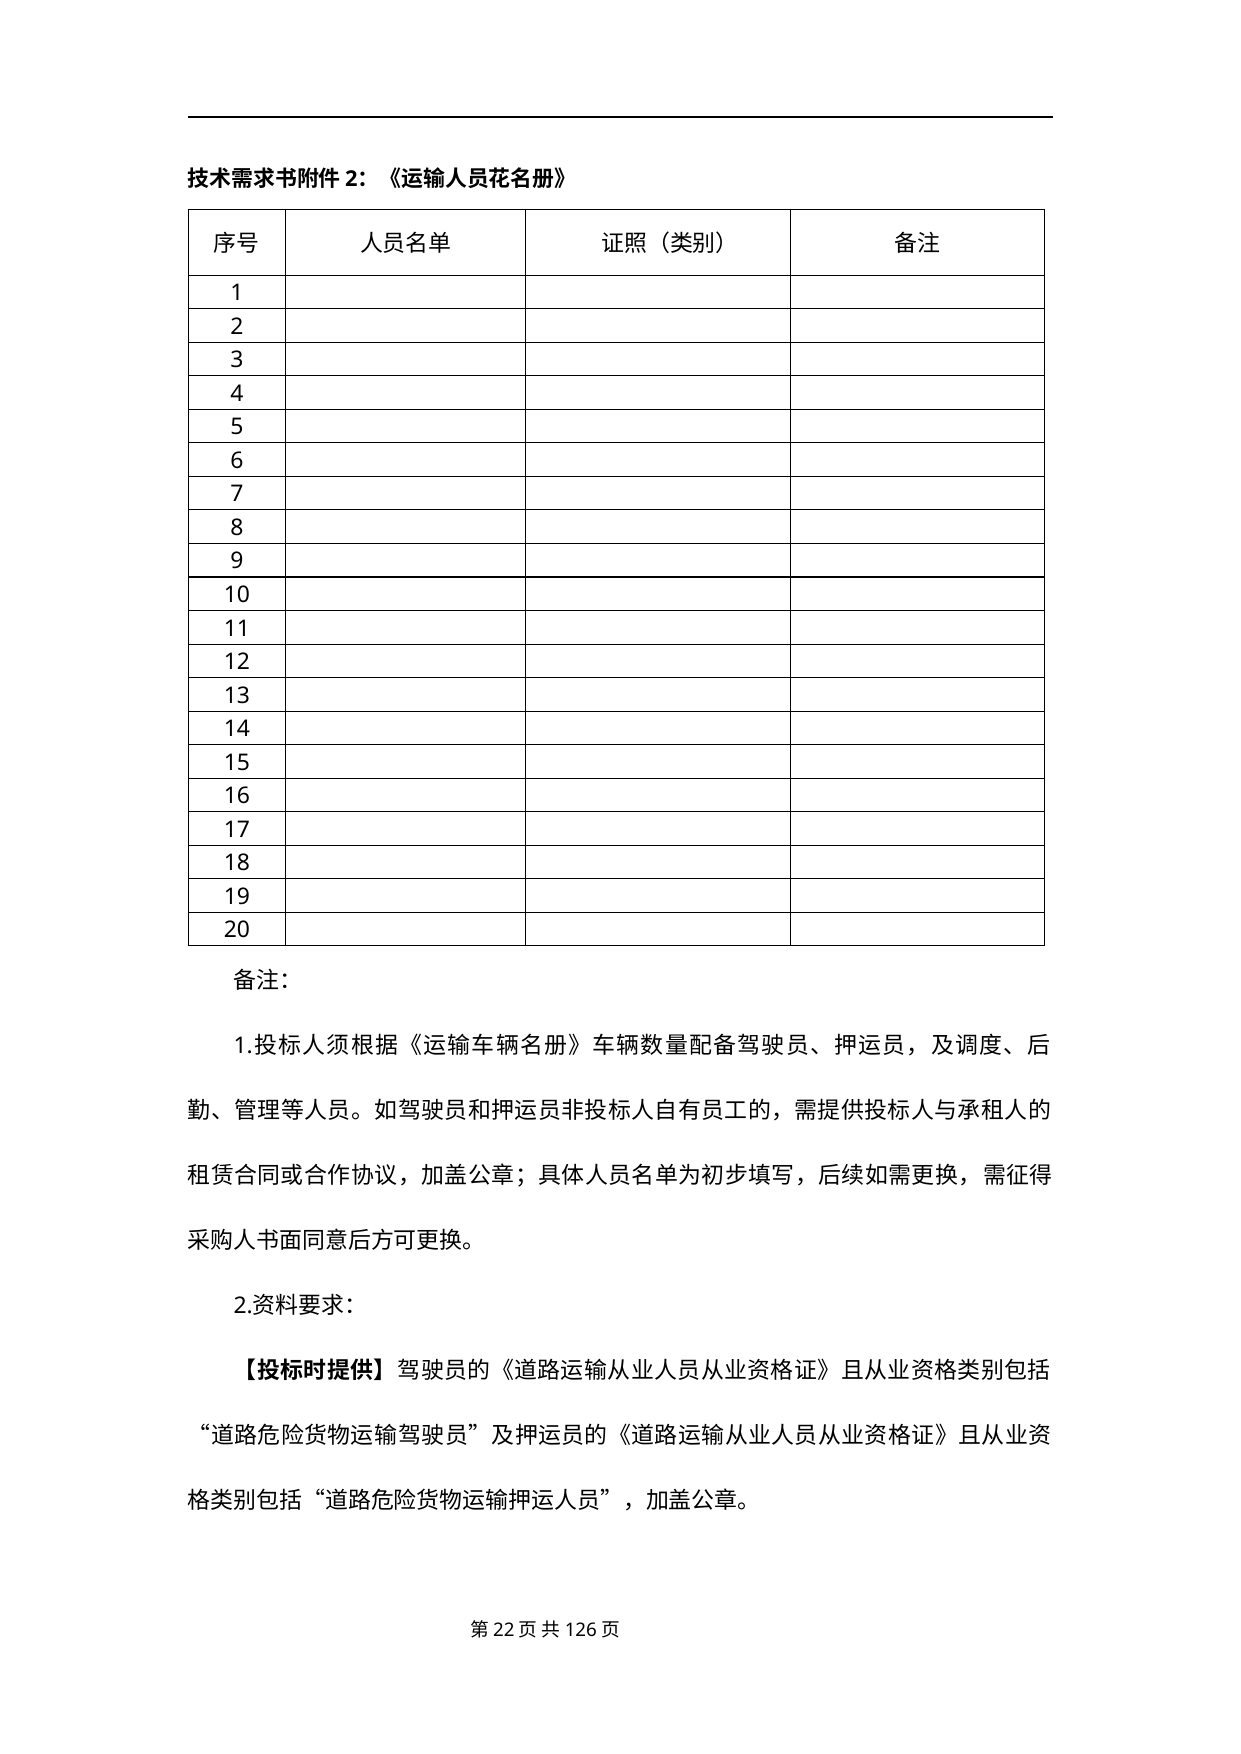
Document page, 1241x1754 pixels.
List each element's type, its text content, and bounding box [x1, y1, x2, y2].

table_cell [791, 846, 1044, 878]
table_cell [526, 913, 790, 945]
table_cell [286, 879, 525, 912]
table_cell [526, 510, 790, 543]
table_cell [286, 309, 525, 342]
table_cell 17 [189, 812, 285, 845]
table_cell [791, 779, 1044, 811]
table_cell [286, 678, 525, 711]
table_cell [286, 712, 525, 744]
table_cell [526, 343, 790, 375]
table_header 备注 [791, 210, 1044, 274]
table_cell [526, 678, 790, 711]
table_cell [286, 376, 525, 409]
table_cell 14 [189, 712, 285, 744]
table_cell [791, 745, 1044, 778]
table_cell [286, 645, 525, 677]
table_cell 12 [189, 645, 285, 677]
table_cell [791, 611, 1044, 643]
table_cell [526, 779, 790, 811]
table_cell [526, 578, 790, 610]
table_cell 7 [189, 477, 285, 509]
table_cell [791, 510, 1044, 543]
table_cell [286, 578, 525, 610]
table_cell [791, 645, 1044, 677]
table_cell [286, 343, 525, 375]
table_cell [791, 678, 1044, 711]
text 2.资料要求： [187, 1271, 1053, 1336]
table_header 序号 [189, 210, 285, 274]
table_cell [526, 879, 790, 912]
table_cell 10 [189, 578, 285, 610]
table_cell [791, 913, 1044, 945]
table_cell [791, 443, 1044, 476]
table_cell 16 [189, 779, 285, 811]
table_cell [526, 376, 790, 409]
table_cell [791, 578, 1044, 610]
table_cell [526, 745, 790, 778]
table_cell [526, 846, 790, 878]
table_cell 2 [189, 309, 285, 342]
table_cell 18 [189, 846, 285, 878]
table_cell [791, 544, 1044, 576]
table_cell [286, 745, 525, 778]
table_cell [791, 343, 1044, 375]
table_cell [791, 376, 1044, 409]
table_cell [526, 645, 790, 677]
table_cell [286, 510, 525, 543]
table_cell [526, 276, 790, 308]
text 【投标时提供】驾驶员的《道路运输从业人员从业资格证》且从业资格类别包括“道路危险货物运输驾驶员”及押运员的《道路运输从业人员从业资格证》且从业资格类别包括“道路危险货物运输押运人员”，加盖公章。 [187, 1336, 1053, 1531]
table_cell [286, 812, 525, 845]
table_cell [526, 712, 790, 744]
table_cell [791, 276, 1044, 308]
text 技术需求书附件2：《运输人员花名册》 [187, 161, 1053, 193]
table_cell 20 [189, 913, 285, 945]
table_cell [791, 812, 1044, 845]
table_cell [526, 611, 790, 643]
table_header 证照（类别） [526, 210, 790, 274]
table_cell [286, 779, 525, 811]
table_cell 13 [189, 678, 285, 711]
table_cell [286, 410, 525, 442]
table_header 人员名单 [286, 210, 525, 274]
table_cell 11 [189, 611, 285, 643]
table_cell [286, 913, 525, 945]
table_cell [286, 443, 525, 476]
table_cell 19 [189, 879, 285, 912]
table_cell [286, 544, 525, 576]
table_cell 8 [189, 510, 285, 543]
table_cell 3 [189, 343, 285, 375]
text 1.投标人须根据《运输车辆名册》车辆数量配备驾驶员、押运员，及调度、后勤、管理等人员。如驾驶员和押运员非投标人自有员工的，需提供投标人与承租人的租赁合同或合作协议，加盖公章；具体人员名单为初步填写，后续如需更换，需征得采购人书面同意后方可更换。 [187, 1011, 1053, 1271]
table_cell 1 [189, 276, 285, 308]
table_cell [286, 276, 525, 308]
table_cell 6 [189, 443, 285, 476]
table_cell [791, 309, 1044, 342]
table_cell [526, 477, 790, 509]
table_cell [791, 410, 1044, 442]
table_cell [526, 309, 790, 342]
table_cell 15 [189, 745, 285, 778]
table_cell 9 [189, 544, 285, 576]
table_cell [286, 611, 525, 643]
table_cell [526, 443, 790, 476]
table_cell [791, 712, 1044, 744]
table_cell 5 [189, 410, 285, 442]
table_cell [286, 477, 525, 509]
table_cell [791, 879, 1044, 912]
table_cell [286, 846, 525, 878]
text 备注： [187, 946, 1053, 1011]
table_cell [526, 812, 790, 845]
table_cell [791, 477, 1044, 509]
table_cell [526, 544, 790, 576]
table_cell [526, 410, 790, 442]
table_cell 4 [189, 376, 285, 409]
